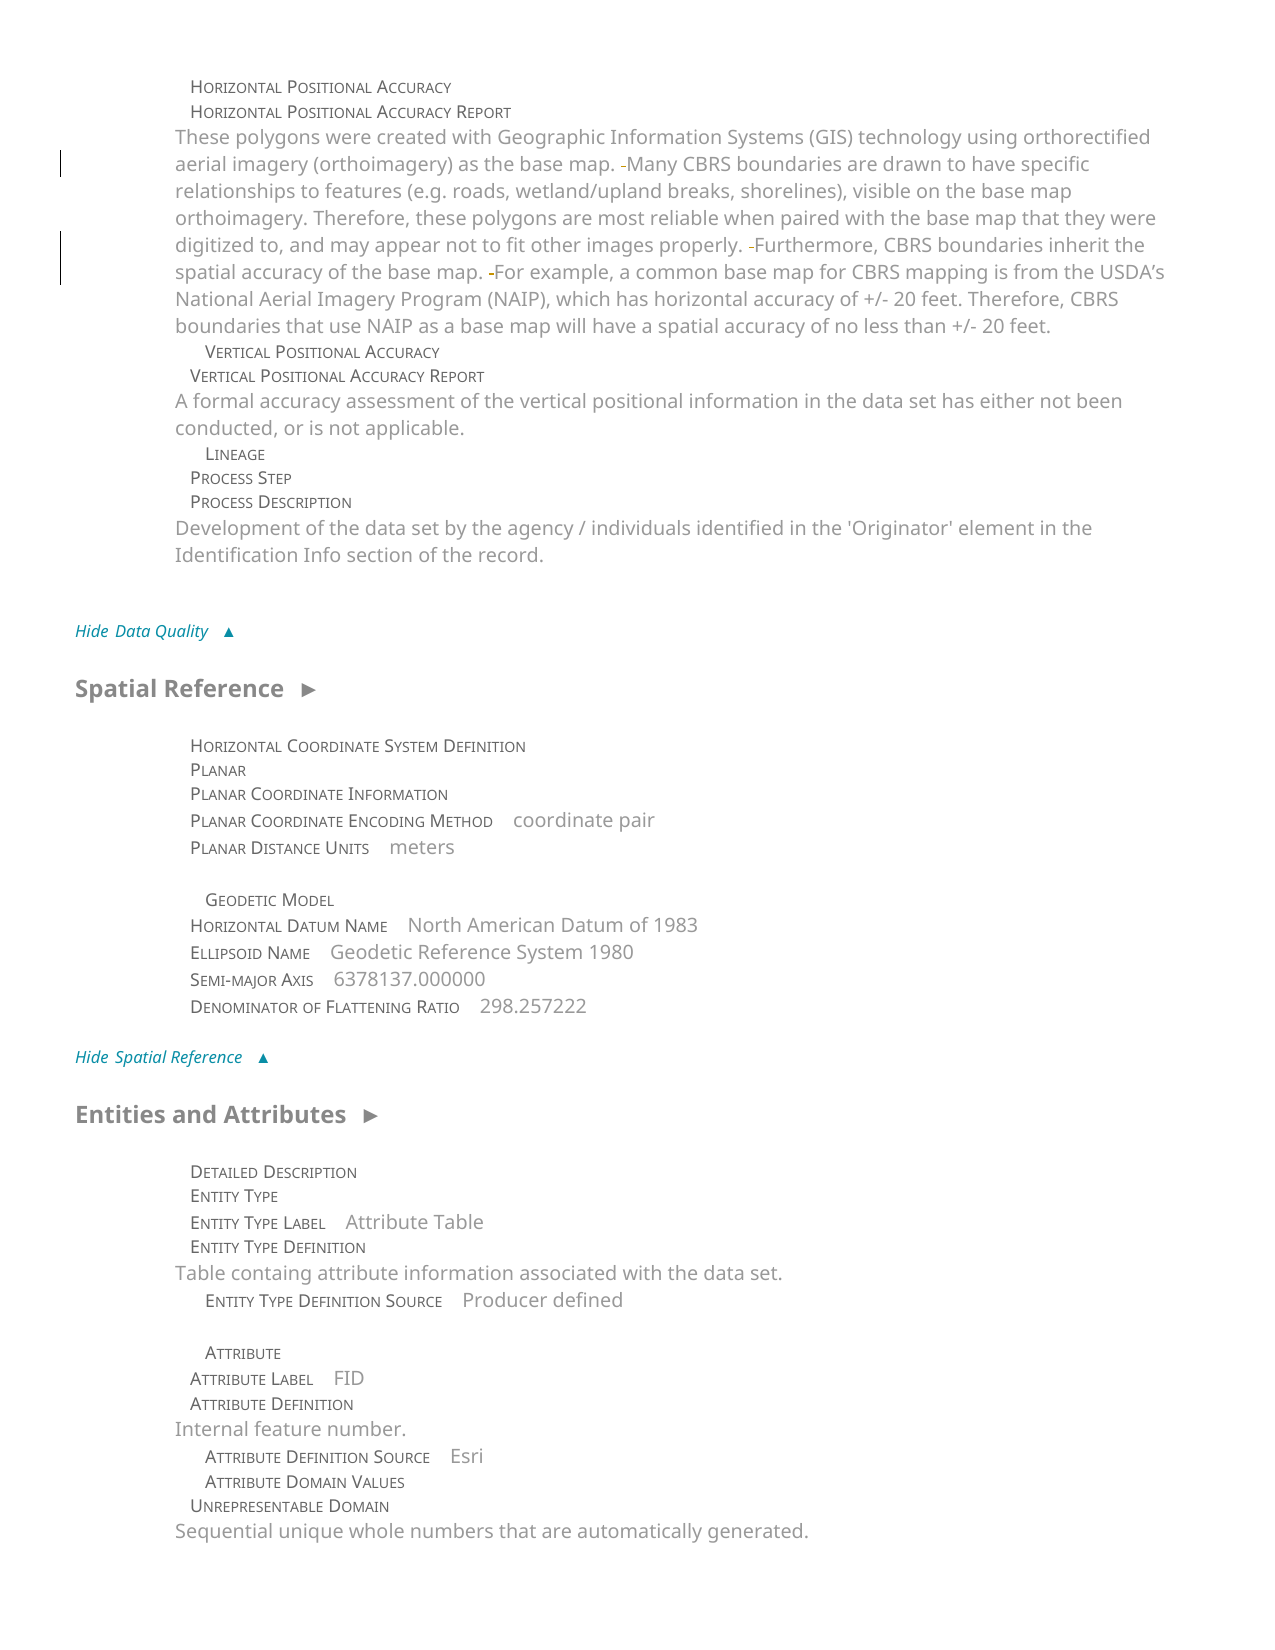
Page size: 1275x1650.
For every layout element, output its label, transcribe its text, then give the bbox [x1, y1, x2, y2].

text Planar Distance Units meters [190, 833, 1200, 860]
text Ellipsoid Name Geodetic Reference System 1980 [190, 938, 1200, 965]
text Vertical Positional Accuracy Report [190, 363, 1200, 387]
text Horizontal Coordinate System Definition [190, 733, 1200, 758]
text Entity Type [190, 1184, 1200, 1208]
text A formal accuracy assessment of the vertical positional information in the data set has either not been conducted, or is not applicable. [175, 387, 1200, 441]
text These polygons were created with Geographic Information Systems (GIS) technology using orthorectified aerial imagery (orthoimagery) as the base map. Many CBRS boundaries are drawn to have specific relationships to features (e.g. roads, wetland/upland breaks, shorelines), visible on the base map orthoimagery. Therefore, these polygons are most reliable when paired with the base map that they were digitized to, and may appear not to fit other images properly. Furthermore, CBRS boundaries inherit the spatial accuracy of the base map. For example, a common base map for CBRS mapping is from the USDA’s National Aerial Imagery Program (NAIP), which has horizontal accuracy of +/- 20 feet. Therefore, CBRS boundaries that use NAIP as a base map will have a spatial accuracy of no less than +/- 20 feet. [175, 123, 1200, 339]
text Vertical Positional Accuracy [205, 339, 1200, 363]
text Attribute Label FID [190, 1364, 1200, 1391]
text Entity Type Label Attribute Table [190, 1208, 1200, 1235]
text Table containg attribute information associated with the data set. [175, 1259, 1200, 1286]
text Planar Coordinate Encoding Method coordinate pair [190, 806, 1200, 833]
text Planar Coordinate Information [190, 782, 1200, 806]
text Process Description [190, 490, 1200, 514]
text Horizontal Positional Accuracy Report [190, 99, 1200, 123]
text Horizontal Datum Name North American Datum of 1983 [190, 911, 1200, 938]
text Entity Type Definition Source Producer defined [205, 1286, 1200, 1313]
text Spatial Reference ▼► [75, 672, 1200, 704]
text Detailed Description [190, 1160, 1200, 1184]
text Development of the data set by the agency / individuals identified in the 'Originator' element in the Identification Info section of the record. [175, 514, 1200, 568]
text Hide Spatial Reference ▲ [75, 1046, 1200, 1069]
text Semi-major Axis 6378137.000000 [190, 965, 1200, 992]
text Process Step [190, 466, 1200, 490]
text Attribute Definition Source Esri [205, 1442, 1200, 1469]
text Hide Data Quality ▲ [75, 620, 1200, 643]
text Lineage [205, 441, 1200, 466]
text Attribute [205, 1340, 1200, 1364]
text Internal feature number. [175, 1415, 1200, 1442]
text Attribute Domain Values [205, 1469, 1200, 1493]
text Geodetic Model [205, 887, 1200, 911]
text Entity Type Definition [190, 1235, 1200, 1259]
text Entities and Attributes ▼► [75, 1098, 1200, 1131]
text Planar [190, 758, 1200, 782]
text Unrepresentable Domain [190, 1493, 1200, 1518]
text Attribute Definition [190, 1391, 1200, 1415]
text Horizontal Positional Accuracy [190, 75, 1200, 99]
text Sequential unique whole numbers that are automatically generated. [175, 1518, 1200, 1545]
text Denominator of Flattening Ratio 298.257222 [190, 992, 1200, 1019]
